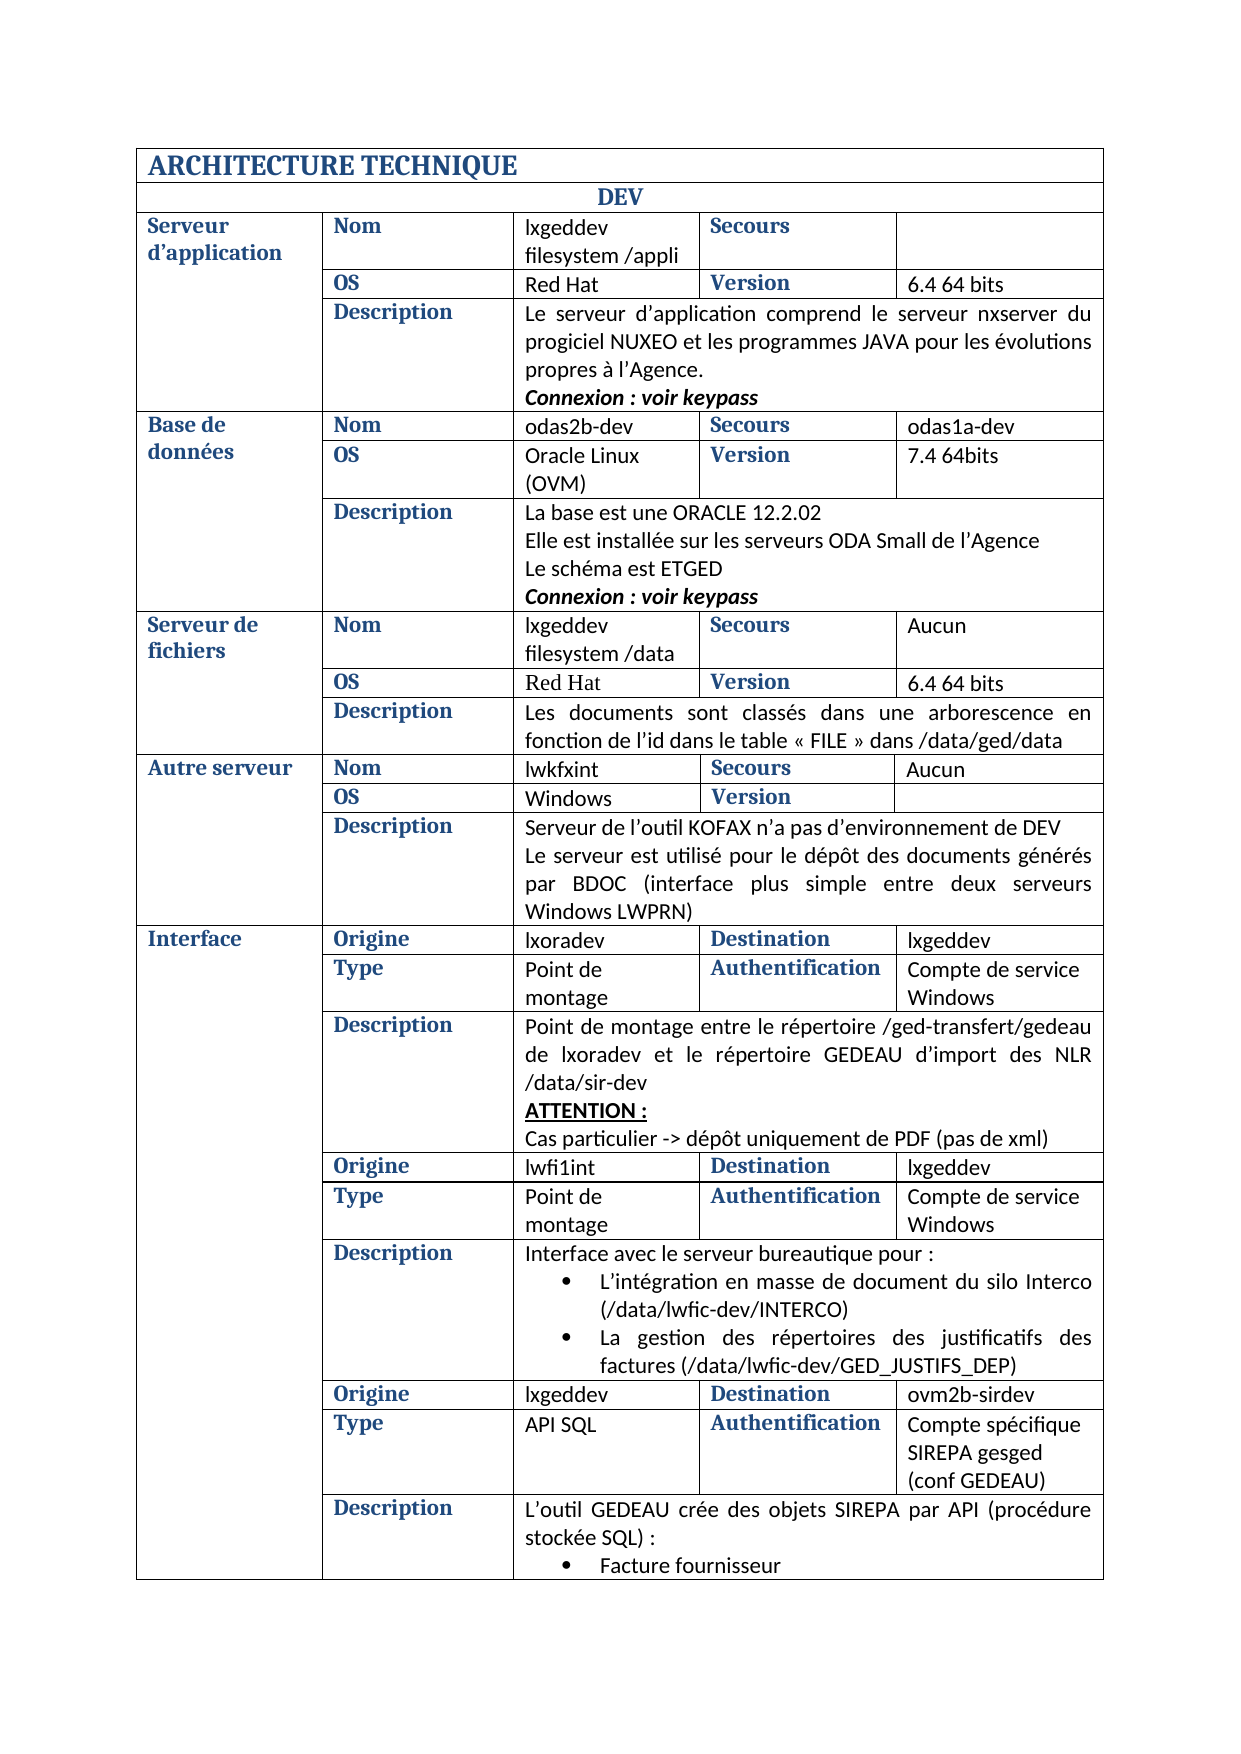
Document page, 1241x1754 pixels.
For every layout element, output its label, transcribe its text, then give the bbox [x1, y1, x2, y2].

table_cell Interface [137, 926, 322, 1579]
table_cell 7.4 64bits [897, 441, 1103, 497]
table_cell Nom [323, 412, 513, 440]
table_cell Base de données [137, 412, 322, 611]
table_cell Aucun [897, 612, 1103, 668]
table_cell Autre serveur [137, 755, 322, 925]
table_cell lwkfxint [514, 755, 700, 783]
table_cell Version [700, 270, 896, 298]
table_cell lxoradev [514, 926, 699, 954]
table_cell odas1a-dev [897, 412, 1103, 440]
table_cell Authentification [700, 1410, 896, 1494]
table_cell Destination [700, 926, 896, 954]
table_cell Destination [700, 1153, 896, 1181]
table_cell Red Hat [514, 669, 699, 697]
table_cell Description [323, 299, 513, 411]
table_cell Description [323, 813, 513, 925]
table_cell OS [323, 270, 513, 298]
table_cell ovm2b-sirdev [897, 1381, 1103, 1409]
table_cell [514, 1495, 1103, 1579]
table_cell Nom [323, 755, 513, 783]
table_cell Description [323, 1495, 513, 1579]
table_cell DEV [137, 183, 1103, 212]
table_cell OS [323, 784, 513, 812]
table_cell lxgeddev [897, 926, 1103, 954]
table_cell Secours [701, 755, 894, 783]
table_cell 6.4 64 bits [897, 270, 1103, 298]
table_cell Authentification [700, 955, 896, 1011]
table_cell Aucun [895, 755, 1103, 783]
table_cell lxgeddev filesystem /appli [514, 213, 699, 269]
table_cell Description [323, 499, 513, 611]
table_cell Serveur de fichiers [137, 612, 322, 754]
table_cell Type [323, 1183, 513, 1238]
table_cell lxgeddev [897, 1153, 1103, 1181]
table_cell 6.4 64 bits [897, 669, 1103, 697]
table_cell Secours [700, 412, 896, 440]
table_cell Windows [514, 784, 700, 812]
table_cell Origine [323, 926, 513, 954]
table_cell Nom [323, 213, 513, 269]
table_cell Les documents sont classés dans une arborescence en fonction de l’id dans le table « FILE » dans /data/ged/data [514, 698, 1103, 754]
table_cell Compte spécifique SIREPA gesged (conf GEDEAU) [897, 1410, 1103, 1494]
table_cell lxgeddev filesystem /data [514, 612, 699, 668]
table_cell Destination [700, 1381, 896, 1409]
table_cell Nom [323, 612, 513, 668]
table_cell Compte de service Windows [897, 1183, 1103, 1238]
table_cell Point de montage [514, 955, 699, 1011]
table_cell Point de montage entre le répertoire /ged-transfert/gedeau de lxoradev et le répertoire GEDEAU d’import des NLR /data/sir-dev ATTENTION : Cas particulier -> dépôt uniquement de PDF (pas de xml) [514, 1012, 1103, 1152]
table_cell odas2b-dev [514, 412, 699, 440]
table_cell Description [323, 1012, 513, 1152]
table_cell Version [700, 441, 896, 497]
table_cell Description [323, 1240, 513, 1379]
table_header ARCHITECTURE TECHNIQUE [137, 149, 1103, 182]
table_cell Description [323, 698, 513, 754]
table_cell Version [700, 669, 896, 697]
table_cell Serveur de l’outil KOFAX n’a pas d’environnement de DEV Le serveur est utilisé pour le dépôt des documents générés par BDOC (interface plus simple entre deux serveurs Windows LWPRN) [514, 813, 1103, 925]
table_cell Oracle Linux (OVM) [514, 441, 699, 497]
table_cell Type [323, 955, 513, 1011]
table_cell Version [701, 784, 894, 812]
table_cell OS [323, 441, 513, 497]
table_cell lwfi1int [514, 1153, 699, 1181]
table_cell Compte de service Windows [897, 955, 1103, 1011]
table_cell Le serveur d’application comprend le serveur nxserver du progiciel NUXEO et les programmes JAVA pour les évolutions propres à l’Agence. Connexion : voir keypass [514, 299, 1103, 411]
table_cell API SQL [514, 1410, 699, 1494]
table_cell La base est une ORACLE 12.2.02 Elle est installée sur les serveurs ODA Small de l’Agence Le schéma est ETGED Connexion : voir keypass [514, 499, 1103, 611]
table_cell Serveur d’application [137, 213, 322, 411]
table_cell Type [323, 1410, 513, 1494]
table_cell Origine [323, 1381, 513, 1409]
table_cell Secours [700, 213, 896, 269]
table_cell Secours [700, 612, 896, 668]
table_cell lxgeddev [514, 1381, 699, 1409]
table_cell Point de montage [514, 1183, 699, 1238]
table_cell Interface avec le serveur bureautique pour : L’intégration en masse de document du silo Interco (/data/lwfic-dev/INTERCO) La gestion des répertoires des justificatifs des factures (/data/lwfic-dev/GED_JUSTIFS_DEP) [514, 1240, 1103, 1379]
table_cell [897, 213, 1103, 269]
table_cell [895, 784, 1103, 812]
table_cell OS [323, 669, 513, 697]
table_cell Authentification [700, 1183, 896, 1238]
table_cell Origine [323, 1153, 513, 1181]
table_cell Red Hat [514, 270, 699, 298]
